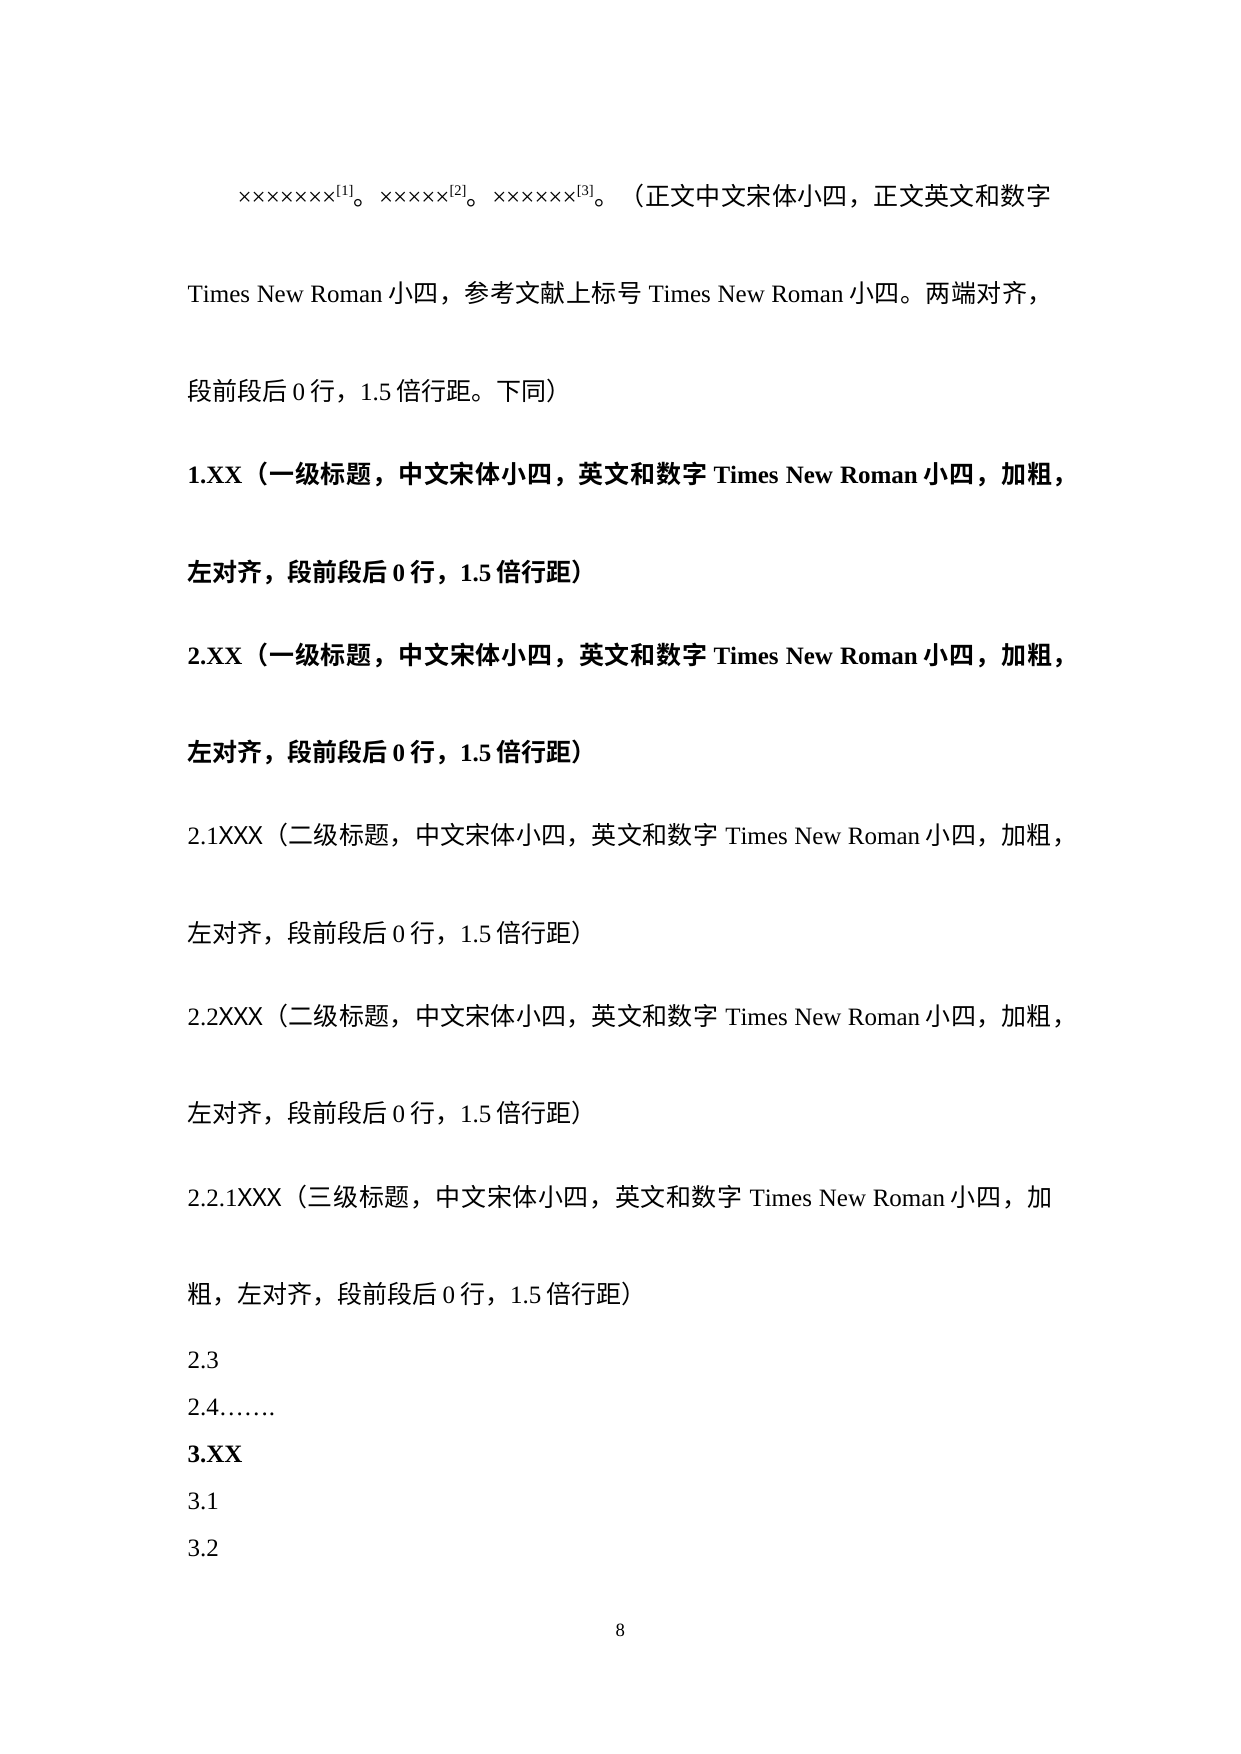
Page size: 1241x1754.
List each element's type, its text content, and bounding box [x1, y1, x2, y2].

text 2.2.1XXX（三级标题，中文宋体小四，英文和数字Times New Roman小四，加粗，左对齐，段前段后0行，1.5倍行距） [187, 1163, 1053, 1325]
text ×××××××[1]。×××××[2]。××××××[3]。（正文中文宋体小四，正文英文和数字Times New Roman小四，参考文献上标号Times New Roman小四。两端对齐，段前段后0行，1.5倍行距。下同） [187, 162, 1053, 422]
text 2.1XXX（二级标题，中文宋体小四，英文和数字Times New Roman小四，加粗，左对齐，段前段后0行，1.5倍行距） [187, 801, 1053, 964]
text 3.1 [187, 1484, 1053, 1516]
text 1.XX（一级标题，中文宋体小四，英文和数字Times New Roman小四，加粗，左对齐，段前段后0行，1.5倍行距） [187, 440, 1053, 603]
text 3.XX [187, 1437, 1053, 1469]
text 2.3 [187, 1343, 1053, 1376]
text 2.2XXX（二级标题，中文宋体小四，英文和数字Times New Roman小四，加粗，左对齐，段前段后0行，1.5倍行距） [187, 982, 1053, 1144]
text 2.XX（一级标题，中文宋体小四，英文和数字Times New Roman小四，加粗，左对齐，段前段后0行，1.5倍行距） [187, 621, 1053, 783]
text 2.4……. [187, 1390, 1053, 1423]
text 3.2 [187, 1531, 1053, 1563]
